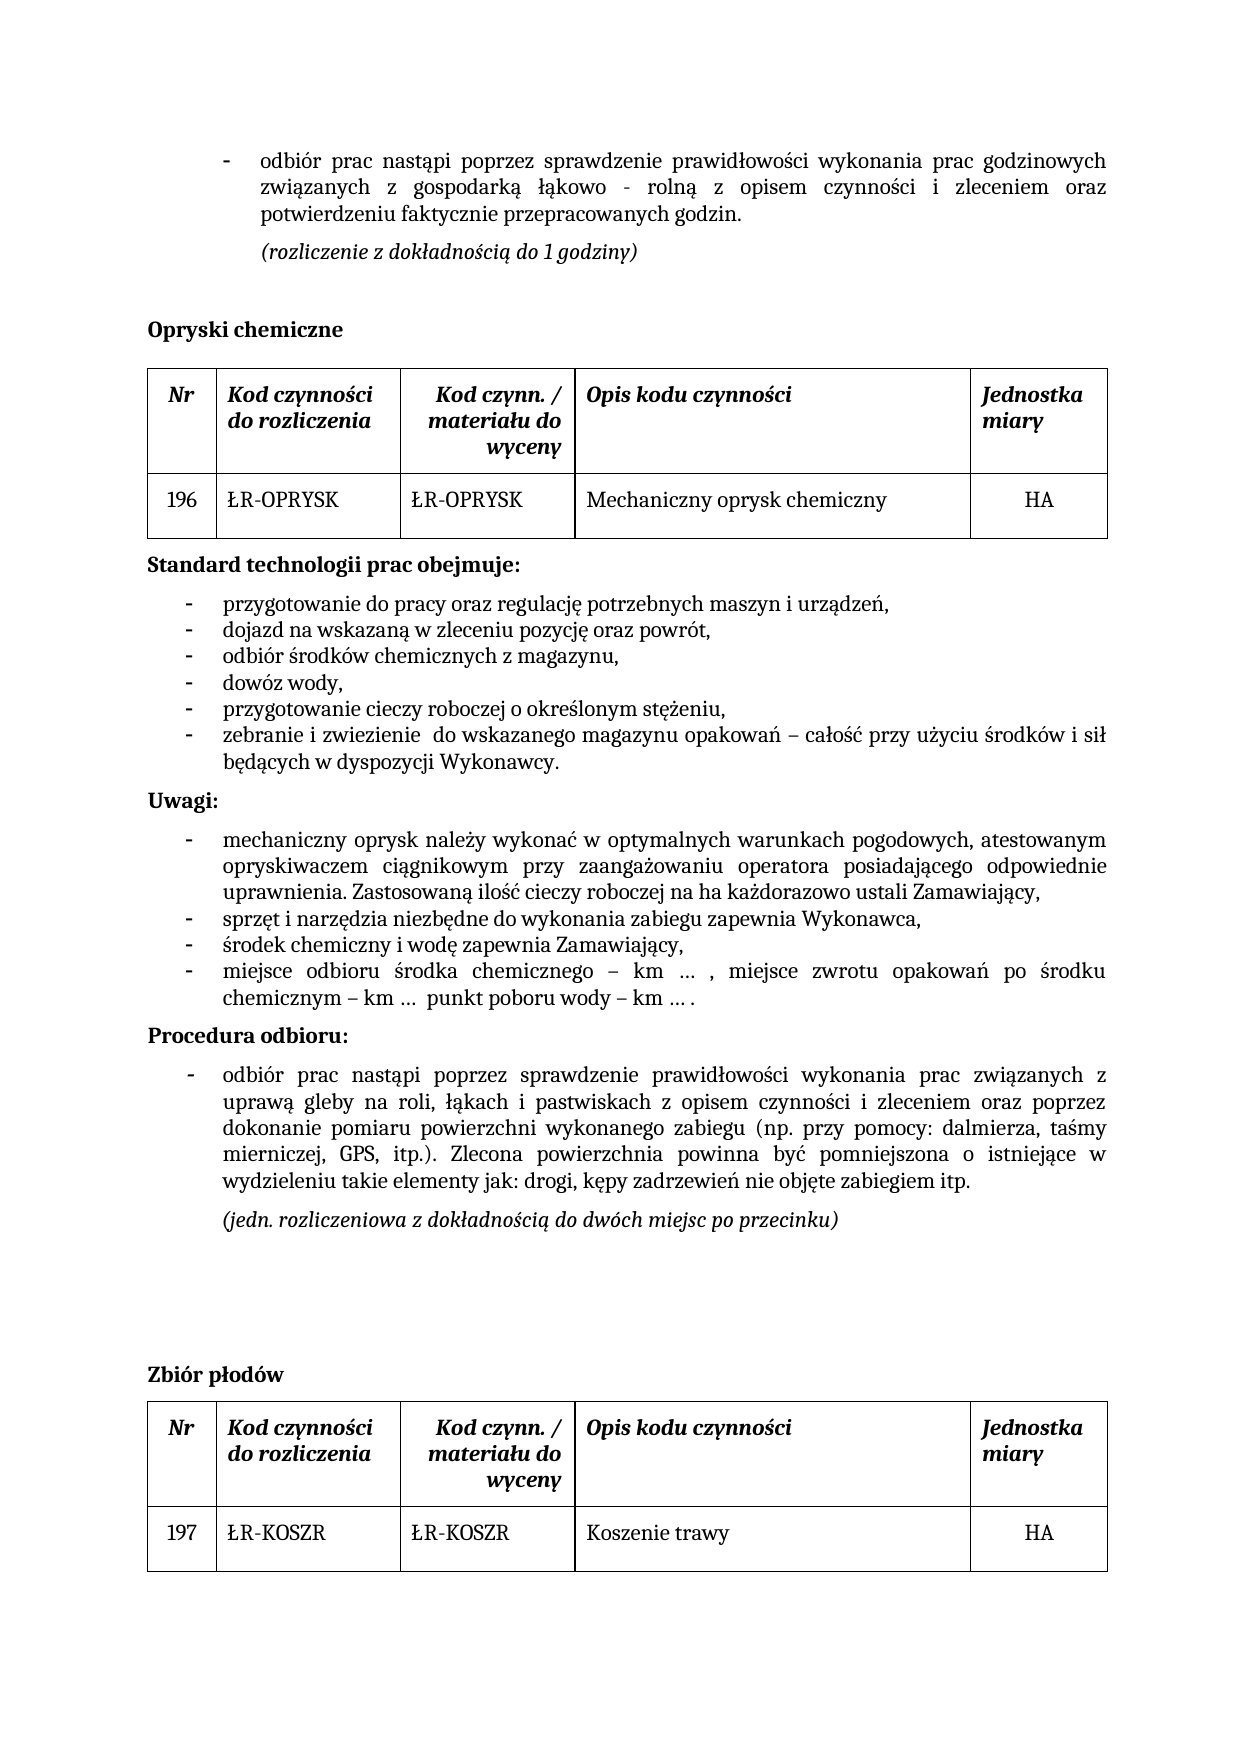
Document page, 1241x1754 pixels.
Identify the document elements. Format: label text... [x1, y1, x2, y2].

list odbiór prac nastąpi poprzez sprawdzenie prawidłowości wykonania prac godzinowych związanych z gospodarką łąkowo - rolną z opisem czynności i zleceniem oraz potwierdzeniu faktycznie przepracowanych godzin. [223, 148, 1107, 227]
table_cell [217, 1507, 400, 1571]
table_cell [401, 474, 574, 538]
list mechaniczny oprysk należy wykonać w optymalnych warunkach pogodowych, atestowanym opryskiwaczem ciągnikowym przy zaangażowaniu operatora posiadającego odpowiednie uprawnienia. Zastosowaną ilość cieczy roboczej na ha każdorazowo ustali Zamawiający, [185, 826, 1107, 905]
list przygotowanie cieczy roboczej o określonym stężeniu, [185, 696, 1107, 722]
text Uwagi: [148, 787, 1107, 814]
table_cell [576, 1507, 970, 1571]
list zebranie i zwiezienie do wskazanego magazynu opakowań – całość przy użyciu środków i sił będących w dyspozycji Wykonawcy. [185, 722, 1107, 775]
text Standard technologii prac obejmuje: [148, 552, 1107, 578]
text Procedura odbioru: [148, 1023, 1107, 1050]
list sprzęt i narzędzia niezbędne do wykonania zabiegu zapewnia Wykonawca, [185, 905, 1107, 932]
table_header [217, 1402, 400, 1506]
text (rozliczenie z dokładnością do 1 godziny) [186, 239, 1107, 266]
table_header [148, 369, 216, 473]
list przygotowanie do pracy oraz regulację potrzebnych maszyn i urządzeń, [185, 591, 1107, 617]
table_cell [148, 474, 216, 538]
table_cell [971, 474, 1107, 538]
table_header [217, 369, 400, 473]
list dojazd na wskazaną w zleceniu pozycję oraz powrót, [185, 617, 1107, 643]
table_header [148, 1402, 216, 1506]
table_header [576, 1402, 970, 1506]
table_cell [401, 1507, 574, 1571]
text Zbiór płodów [148, 1362, 1107, 1388]
text (jedn. rozliczeniowa z dokładnością do dwóch miejsc po przecinku) [148, 1206, 1107, 1233]
list odbiór prac nastąpi poprzez sprawdzenie prawidłowości wykonania prac związanych z uprawą gleby na roli, łąkach i pastwiskach z opisem czynności i zleceniem oraz poprzez dokonanie pomiaru powierzchni wykonanego zabiegu (np. przy pomocy: dalmierza, taśmy mierniczej, GPS, itp.). Zlecona powierzchnia powinna być pomniejszona o istniejące w wydzieleniu takie elementy jak: drogi, kępy zadrzewień nie objęte zabiegiem itp. [185, 1062, 1107, 1194]
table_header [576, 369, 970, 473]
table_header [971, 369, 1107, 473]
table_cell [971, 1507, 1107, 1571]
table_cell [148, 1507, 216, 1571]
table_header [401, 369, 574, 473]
list odbiór środków chemicznych z magazynu, [185, 643, 1107, 669]
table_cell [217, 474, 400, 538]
list miejsce odbioru środka chemicznego – km … , miejsce zwrotu opakowań po środku chemicznym – km … punkt poboru wody – km … . [185, 958, 1107, 1011]
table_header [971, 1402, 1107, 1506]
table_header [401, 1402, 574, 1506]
text Opryski chemiczne [148, 317, 1107, 343]
list środek chemiczny i wodę zapewnia Zamawiający, [185, 932, 1107, 958]
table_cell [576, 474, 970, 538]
list dowóz wody, [185, 669, 1107, 696]
